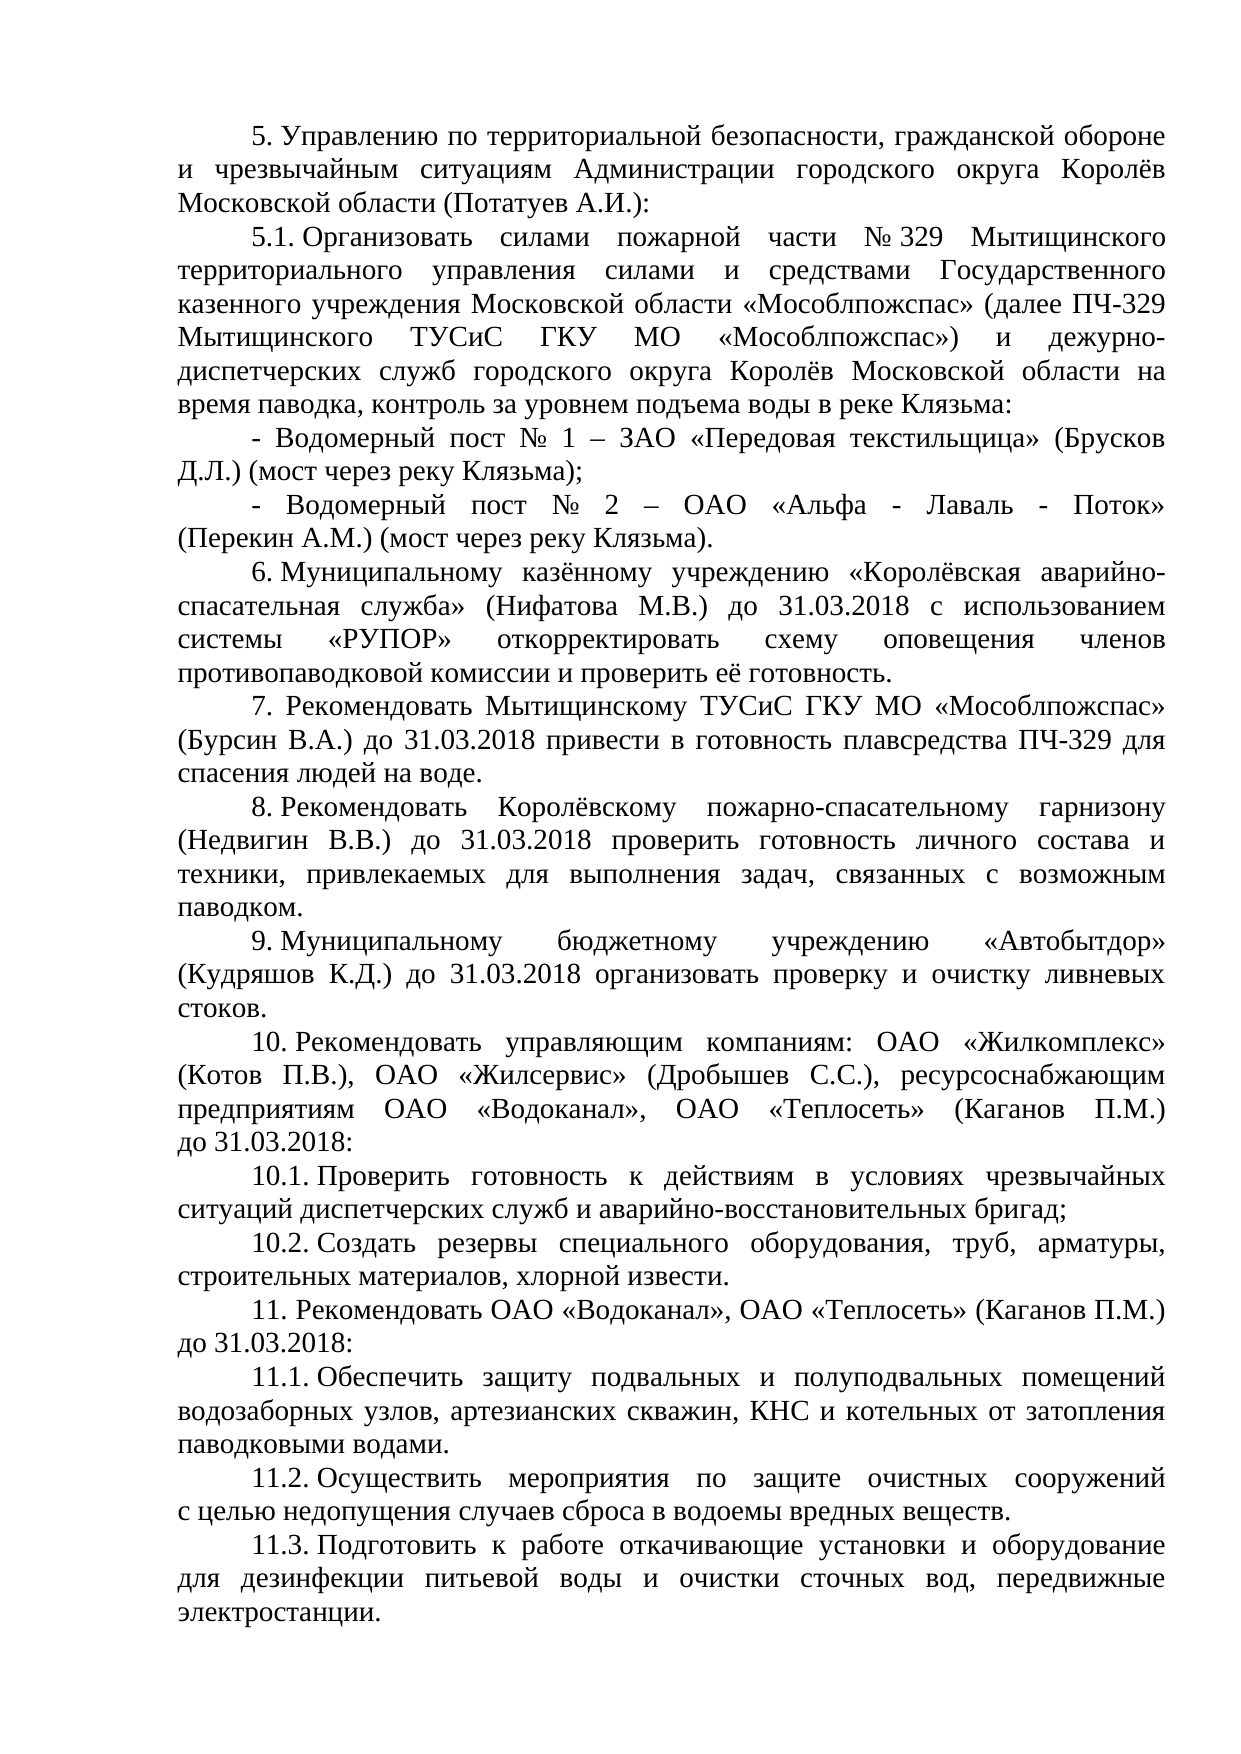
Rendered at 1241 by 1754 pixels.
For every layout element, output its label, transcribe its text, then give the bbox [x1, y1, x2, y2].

text 11.3. Подготовить к работе откачивающие установки и оборудование для дезинфекции питьевой воды и очистки сточных вод, передвижные электростанции. [177, 1527, 1166, 1627]
text 9. Муниципальному бюджетному учреждению «Автобытдор» (Кудряшов К.Д.) до 31.03.2018 организовать проверку и очистку ливневых стоков. [177, 923, 1166, 1024]
text 7. Рекомендовать Мытищинскому ТУСиС ГКУ МО «Мособлпожспас» (Бурсин В.А.) до 31.03.2018 привести в готовность плавсредства ПЧ-329 для спасения людей на воде. [177, 688, 1166, 789]
text 5.1. Организовать силами пожарной части № 329 Мытищинского территориального управления силами и средствами Государственного казенного учреждения Московской области «Мособлпожспас» (далее ПЧ-329 Мытищинского ТУСиС ГКУ МО «Мособлпожспас») и дежурно-диспетчерских служб городского округа Королёв Московской области на время паводка, контроль за уровнем подъема воды в реке Клязьма: [177, 219, 1166, 420]
text 8. Рекомендовать Королёвскому пожарно-спасательному гарнизону (Недвигин В.В.) до 31.03.2018 проверить готовность личного состава и техники, привлекаемых для выполнения задач, связанных с возможным паводком. [177, 789, 1166, 923]
text 11. Рекомендовать ОАО «Водоканал», ОАО «Теплосеть» (Каганов П.М.) до 31.03.2018: [177, 1292, 1166, 1359]
text 10. Рекомендовать управляющим компаниям: ОАО «Жилкомплекс» (Котов П.В.), ОАО «Жилсервис» (Дробышев С.С.), ресурсоснабжающим предприятиям ОАО «Водоканал», ОАО «Теплосеть» (Каганов П.М.) до 31.03.2018: [177, 1024, 1166, 1158]
text 6. Муниципальному казённому учреждению «Королёвская аварийно-спасательная служба» (Нифатова М.В.) до 31.03.2018 с использованием системы «РУПОР» откорректировать схему оповещения членов противопаводковой комиссии и проверить её готовность. [177, 554, 1166, 688]
text 11.1. Обеспечить защиту подвальных и полуподвальных помещений водозаборных узлов, артезианских скважин, КНС и котельных от затопления паводковыми водами. [177, 1359, 1166, 1460]
text 11.2. Осуществить мероприятия по защите очистных сооружений с целью недопущения случаев сброса в водоемы вредных веществ. [177, 1460, 1166, 1527]
text 10.2. Создать резервы специального оборудования, труб, арматуры, строительных материалов, хлорной извести. [177, 1225, 1166, 1292]
text - Водомерный пост № 1 – ЗАО «Передовая текстильщица» (Брусков Д.Л.) (мост через реку Клязьма); [177, 420, 1166, 487]
text - Водомерный пост № 2 – ОАО «Альфа - Лаваль - Поток» (Перекин A.M.) (мост через реку Клязьма). [177, 487, 1166, 554]
text 10.1. Проверить готовность к действиям в условиях чрезвычайных ситуаций диспетчерских служб и аварийно-восстановительных бригад; [177, 1158, 1166, 1225]
text 5. Управлению по территориальной безопасности, гражданской обороне и чрезвычайным ситуациям Администрации городского округа Королёв Московской области (Потатуев А.И.): [177, 118, 1166, 219]
